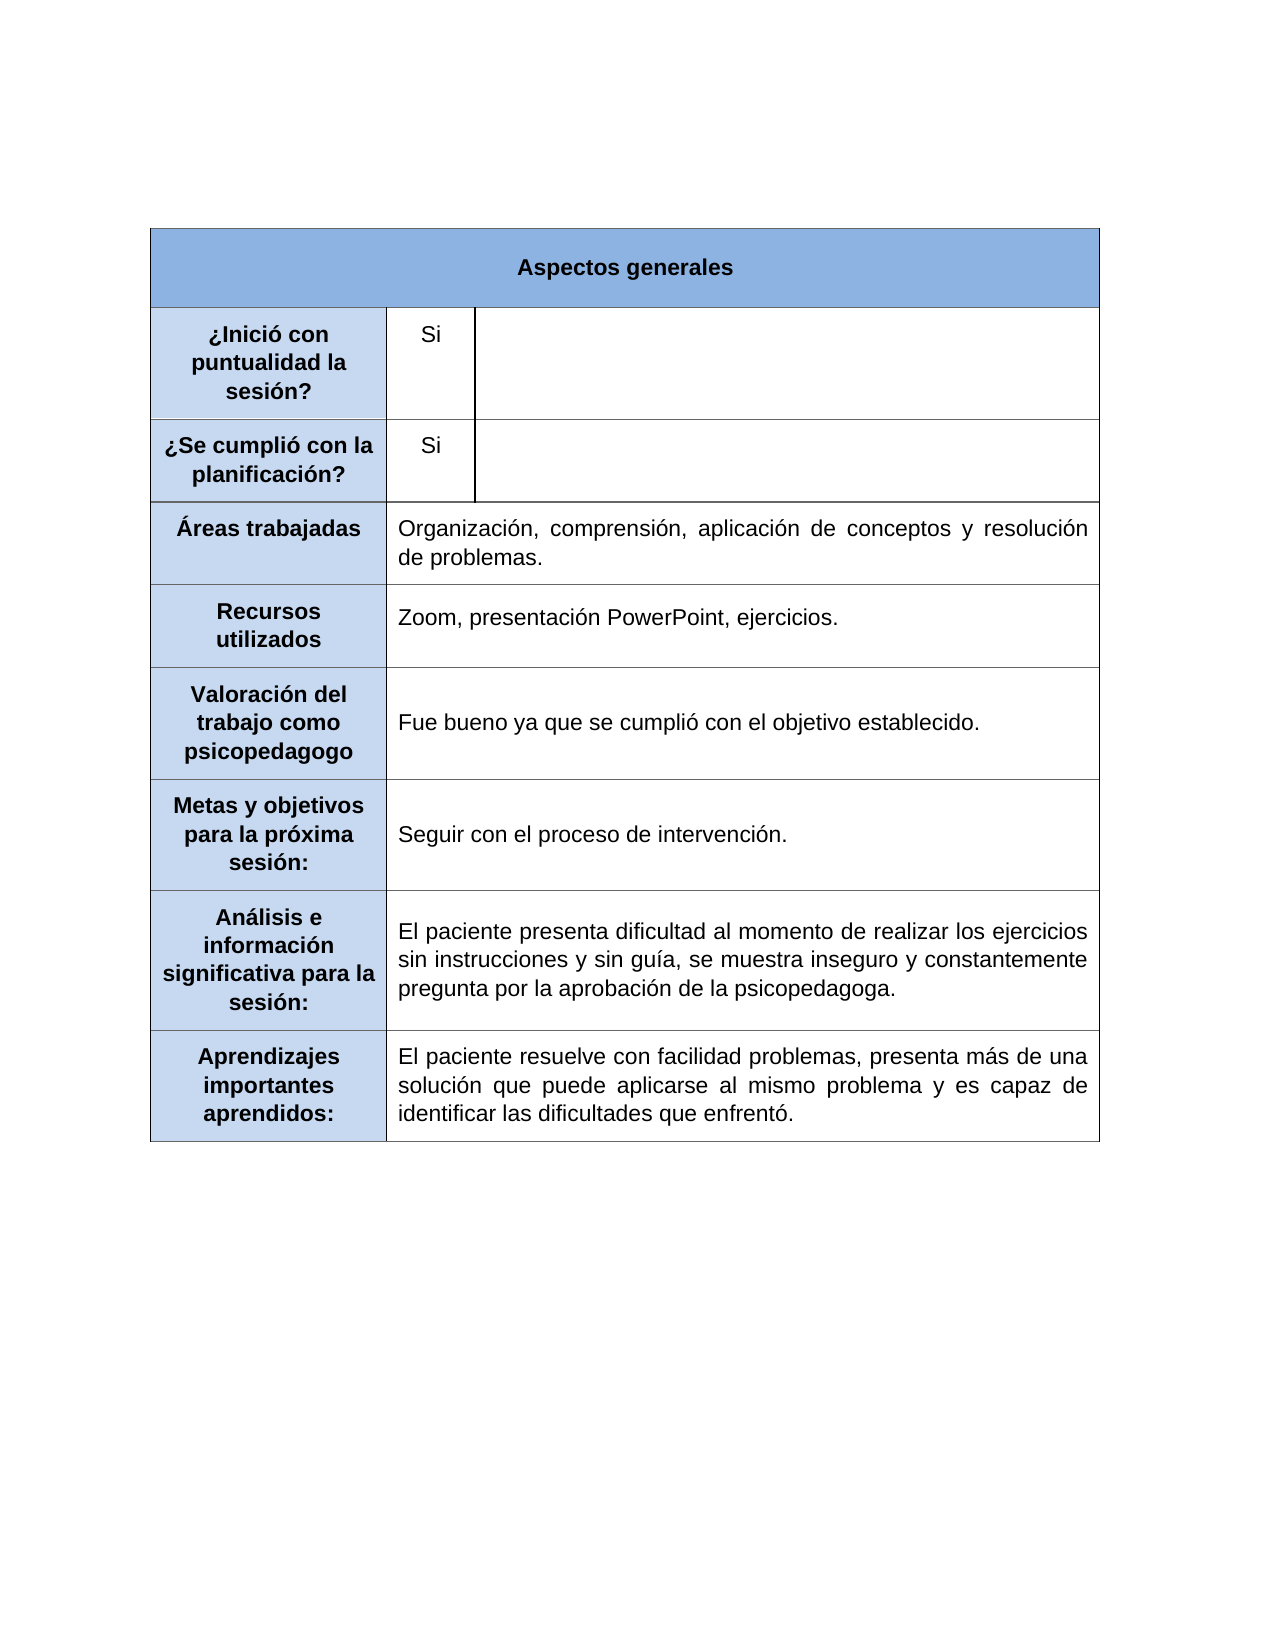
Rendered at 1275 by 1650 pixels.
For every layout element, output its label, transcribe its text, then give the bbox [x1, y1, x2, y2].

table_cell Si [387, 308, 474, 418]
table_cell Análisis e información significativa para la sesión: [151, 891, 386, 1030]
table_header Aspectos generales [151, 229, 1099, 307]
table_cell Organización, comprensión, aplicación de conceptos y resolución de problemas. [387, 503, 1099, 584]
table_cell Zoom, presentación PowerPoint, ejercicios. [387, 585, 1099, 667]
table_cell ¿Se cumplió con la planificación? [151, 420, 386, 501]
table_cell Recursos utilizados [151, 585, 386, 667]
table_cell Si [387, 420, 474, 501]
table_cell El paciente presenta dificultad al momento de realizar los ejercicios sin instrucciones y sin guía, se muestra inseguro y constantemente pregunta por la aprobación de la psicopedagoga. [387, 891, 1099, 1030]
table_cell Fue bueno ya que se cumplió con el objetivo establecido. [387, 668, 1099, 779]
table_cell Metas y objetivos para la próxima sesión: [151, 780, 386, 890]
table_cell Valoración del trabajo como psicopedagogo [151, 668, 386, 779]
table_cell Seguir con el proceso de intervención. [387, 780, 1099, 890]
table_cell Áreas trabajadas [151, 503, 386, 584]
table_cell ¿Inició con puntualidad la sesión? [151, 308, 386, 418]
table_cell El paciente resuelve con facilidad problemas, presenta más de una solución que puede aplicarse al mismo problema y es capaz de identificar las dificultades que enfrentó. [387, 1031, 1099, 1141]
table_cell [476, 308, 1099, 418]
table_cell Aprendizajes importantes aprendidos: [151, 1031, 386, 1141]
table_cell [476, 420, 1099, 501]
